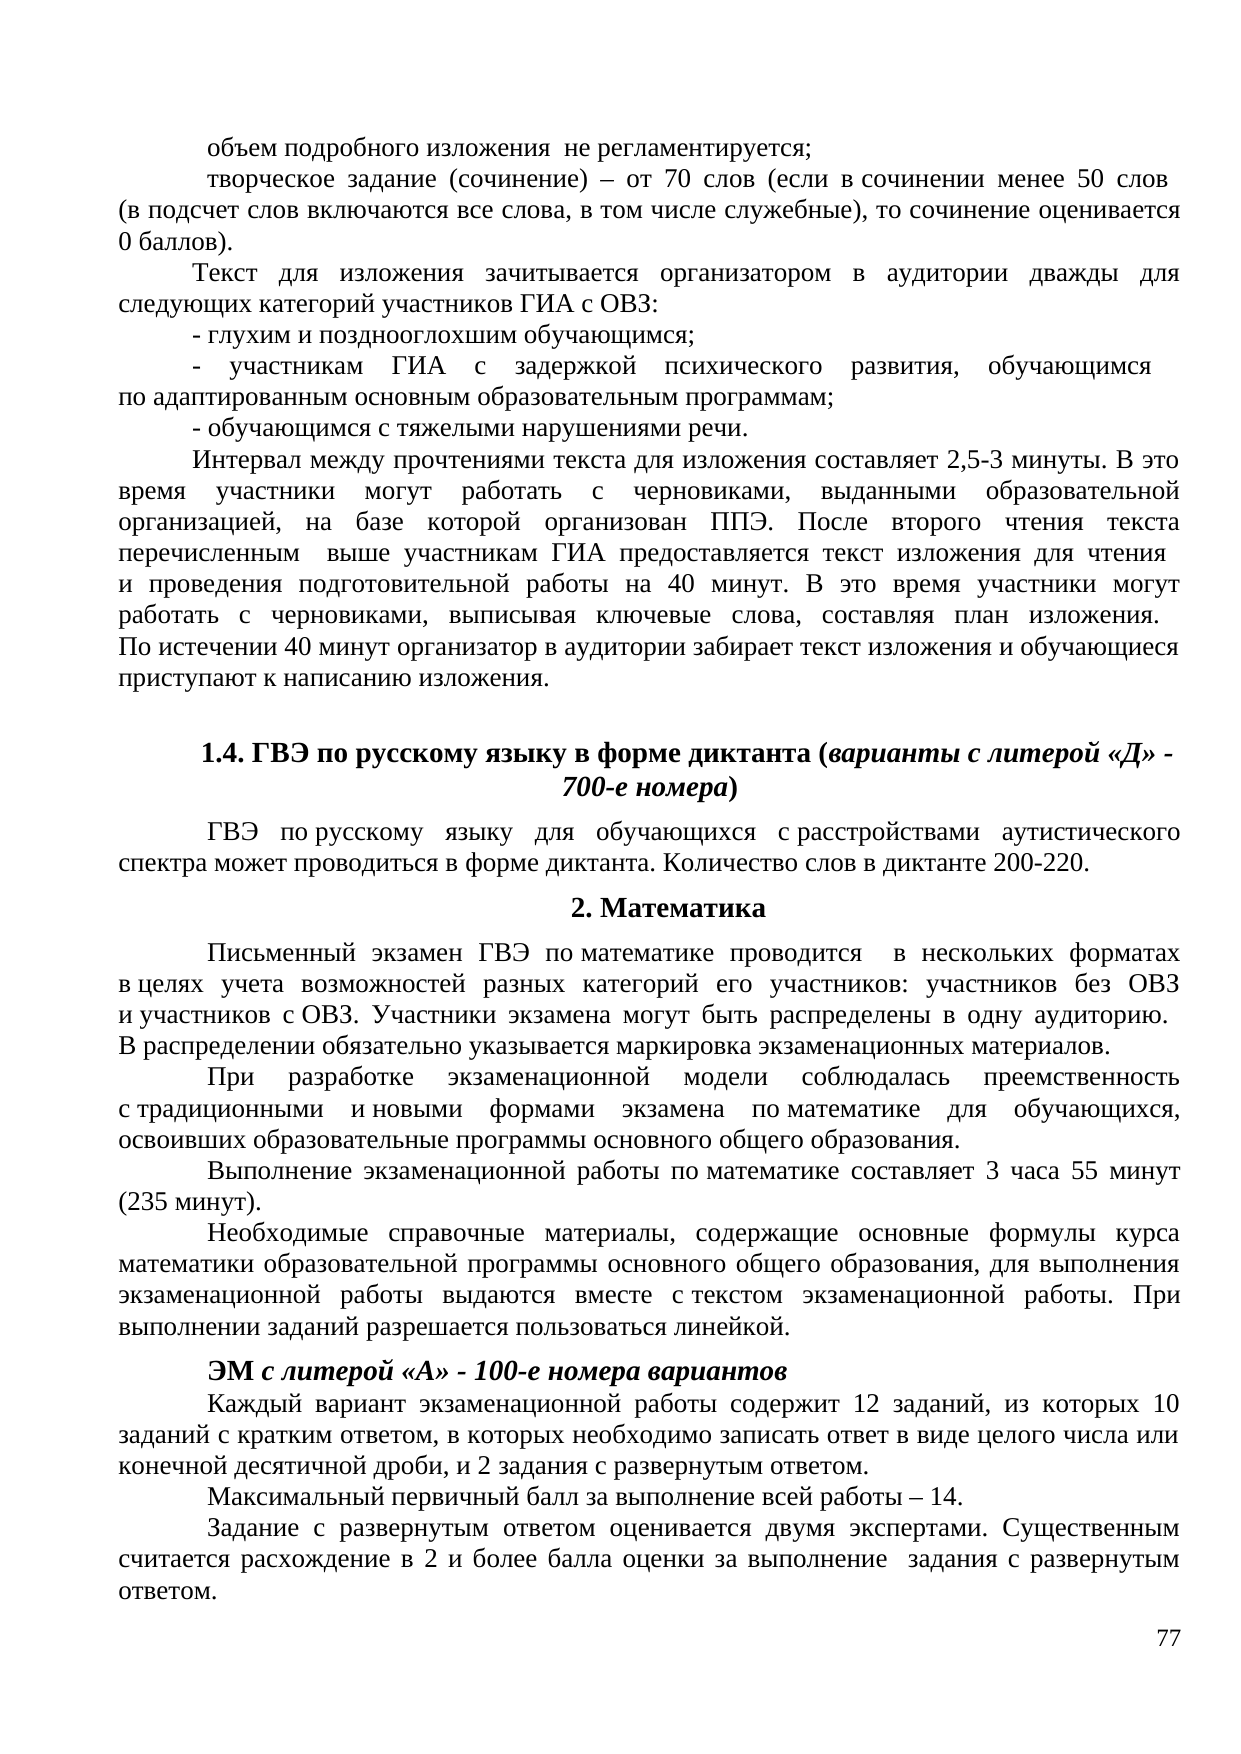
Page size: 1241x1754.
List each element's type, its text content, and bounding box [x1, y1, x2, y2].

text ЭМ с литерой «А» - 100-е номера вариантов [118, 1353, 1181, 1387]
text ГВЭ по русскому языку для обучающихся с расстройствами аутистического спектра может проводиться в форме диктанта. Количество слов в диктанте 200-220. [118, 815, 1181, 877]
text Максимальный первичный балл за выполнение всей работы – 14. [118, 1480, 1181, 1511]
text Интервал между прочтениями текста для изложения составляет 2,5-3 минуты. В это время участники могут работать с черновиками, выданными образовательной организацией, на базе которой организован ППЭ. После второго чтения текста перечисленным выше участникам ГИА предоставляется текст изложения для чтения и проведения подготовительной работы на 40 минут. В это время участники могут работать с черновиками, выписывая ключевые слова, составляя план изложения. По истечении 40 минут организатор в аудитории забирает текст изложения и обучающиеся приступают к написанию изложения. [118, 443, 1181, 692]
text Выполнение экзаменационной работы по математике составляет 3 часа 55 минут (235 минут). [118, 1154, 1181, 1216]
text - обучающимся с тяжелыми нарушениями речи. [118, 412, 1181, 443]
text Текст для изложения зачитывается организатором в аудитории дважды для следующих категорий участников ГИА с ОВЗ: [118, 256, 1181, 318]
text При разработке экзаменационной модели соблюдалась преемственность с традиционными и новыми формами экзамена по математике для обучающихся, освоивших образовательные программы основного общего образования. [118, 1061, 1181, 1154]
text объем подробного изложения не регламентируется; [118, 131, 1181, 162]
text 1.4. ГВЭ по русскому языку в форме диктанта (варианты с литерой «Д» - 700-е номера) [118, 736, 1181, 803]
text - участникам ГИА с задержкой психического развития, обучающимся по адаптированным основным образовательным программам; [118, 349, 1181, 412]
text Задание с развернутым ответом оценивается двумя экспертами. Существенным считается расхождение в 2 и более балла оценки за выполнение задания с развернутым ответом. [118, 1511, 1181, 1605]
text Письменный экзамен ГВЭ по математике проводится в нескольких форматах в целях учета возможностей разных категорий его участников: участников без ОВЗ и участников с ОВЗ. Участники экзамена могут быть распределены в одну аудиторию. В распределении обязательно указывается маркировка экзаменационных материалов. [118, 936, 1181, 1061]
text - глухим и позднооглохшим обучающимся; [118, 318, 1181, 349]
text Необходимые справочные материалы, содержащие основные формулы курса математики образовательной программы основного общего образования, для выполнения экзаменационной работы выдаются вместе с текстом экзаменационной работы. При выполнении заданий разрешается пользоваться линейкой. [118, 1216, 1181, 1341]
text Каждый вариант экзаменационной работы содержит 12 заданий, из которых 10 заданий с кратким ответом, в которых необходимо записать ответ в виде целого числа или конечной десятичной дроби, и 2 задания с развернутым ответом. [118, 1387, 1181, 1480]
text творческое задание (сочинение) – от 70 слов (если в сочинении менее 50 слов (в подсчет слов включаются все слова, в том числе служебные), то сочинение оценивается 0 баллов). [118, 162, 1181, 256]
text 2. Математика [155, 890, 1181, 923]
